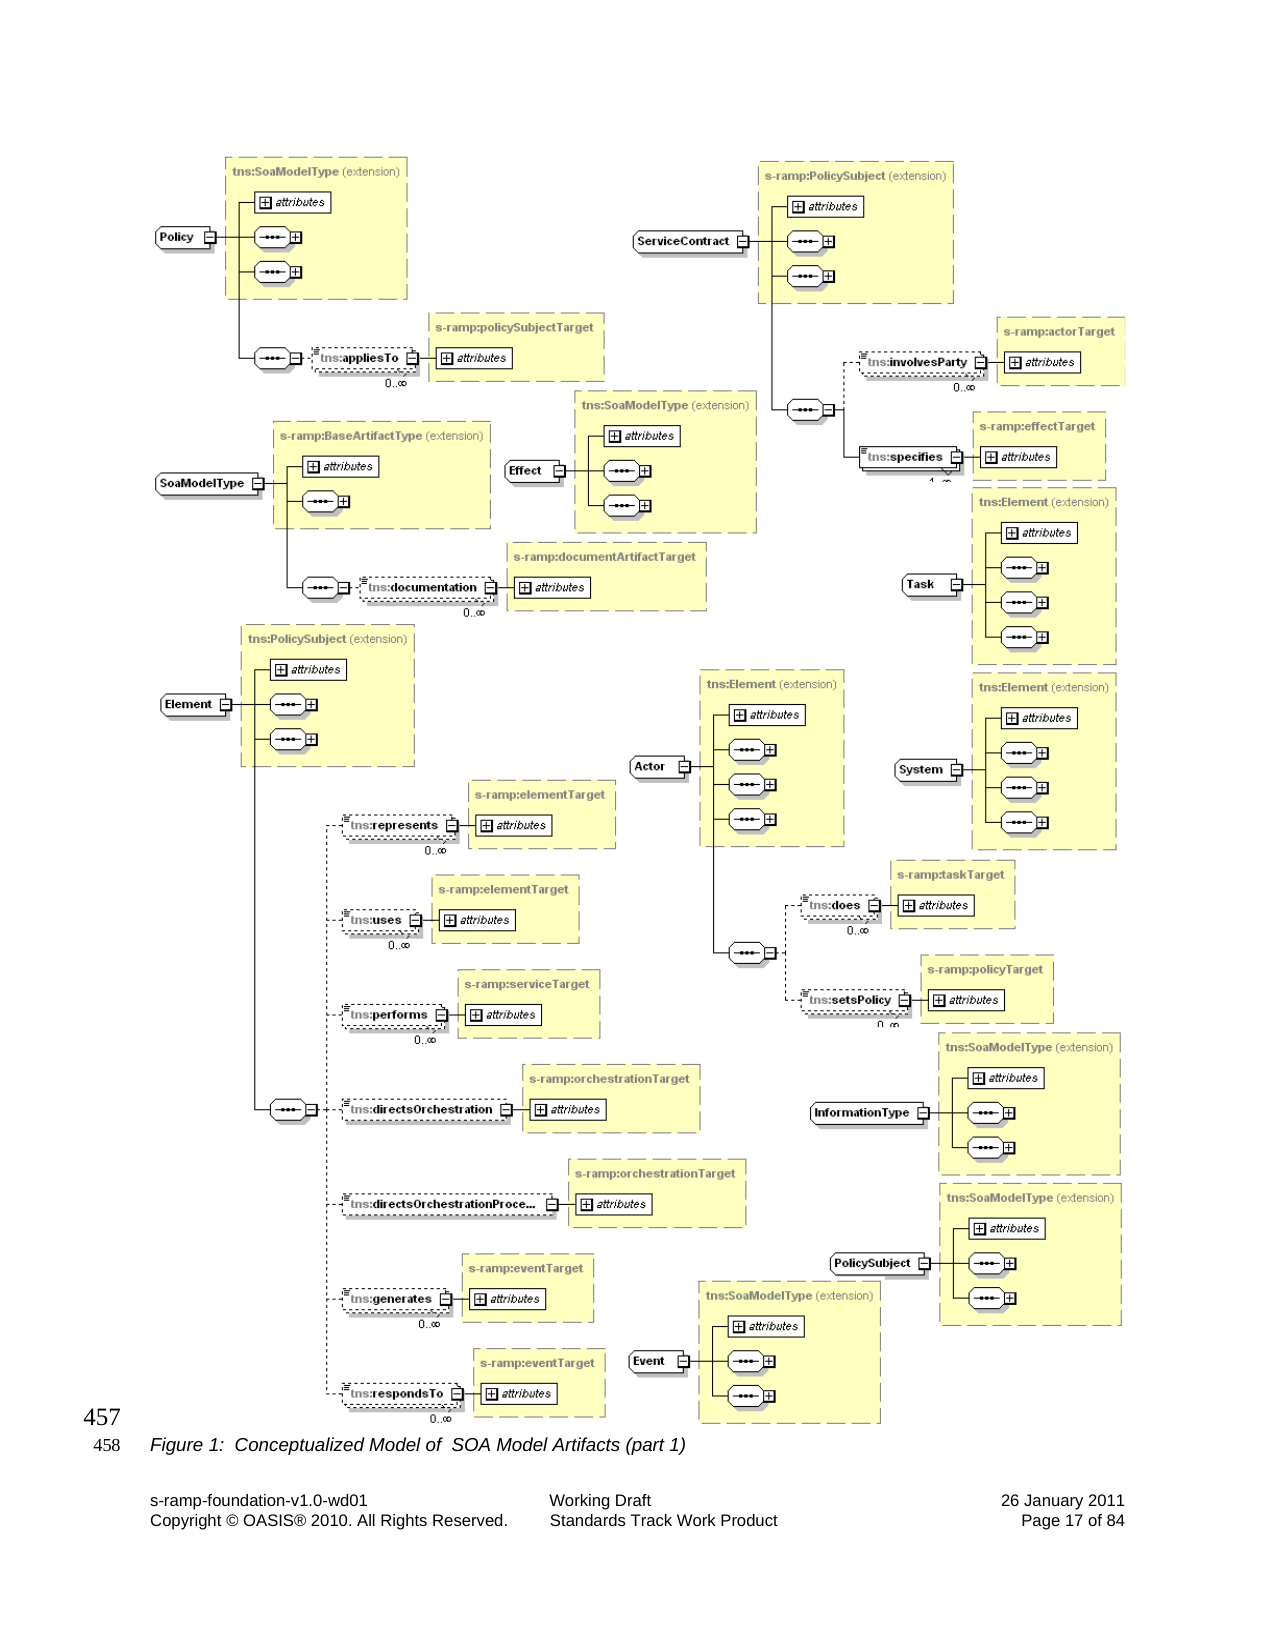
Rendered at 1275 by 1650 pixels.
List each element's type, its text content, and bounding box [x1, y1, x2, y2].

text Figure 2: Conceptualized Model of SOA Model Artifacts (part 1) [150, 1433, 1125, 1455]
picture [150, 150, 1125, 1426]
